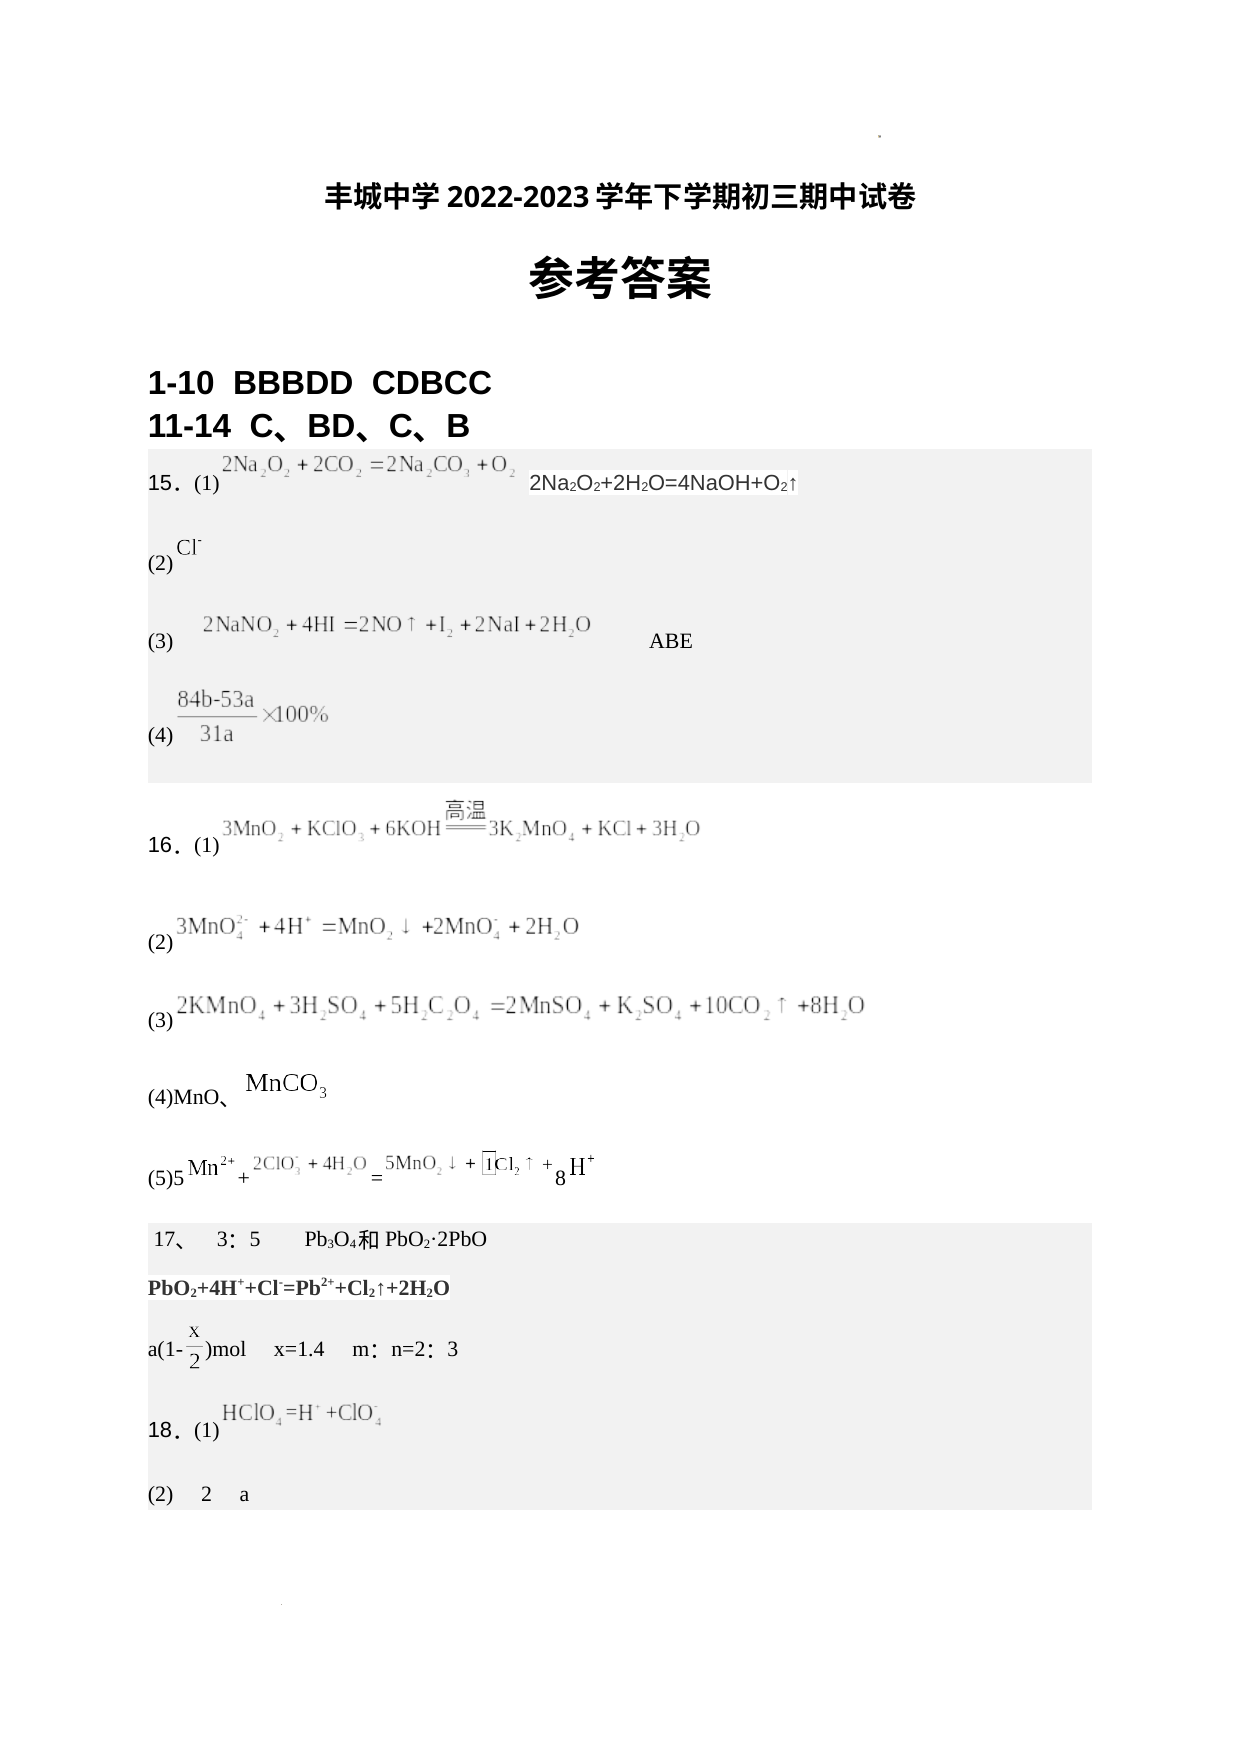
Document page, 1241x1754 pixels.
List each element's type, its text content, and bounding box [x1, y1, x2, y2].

text 16．(1) [148, 796, 1092, 893]
text (4) [148, 686, 1092, 783]
text 15．(1) 2Na2O2+2H2O=4NaOH+O2↑ [148, 449, 1092, 514]
text (5)5+=8 [148, 1145, 1092, 1210]
text a(1-)mol x=1.4 m：n=2：3 [148, 1316, 1092, 1381]
text (2) [148, 909, 1092, 974]
text 1-10 BBBDD CDBCC [148, 363, 1092, 401]
text 参考答案 [148, 227, 1092, 324]
text 11-14 C、BD、C、B [148, 401, 1092, 449]
text (2) 2 a [148, 1478, 1092, 1510]
text (4)MnO、 [148, 1064, 1092, 1129]
text 18．(1) [148, 1397, 1092, 1462]
text (2) [148, 530, 1092, 595]
text (3) [148, 987, 1092, 1052]
text 丰城中学2022-2023学年下学期初三期中试卷 [148, 162, 1092, 227]
text PbO2+4H++Cl-=Pb2++Cl2↑+2H2O [148, 1271, 1092, 1303]
text (3) ABE [148, 608, 1092, 673]
text 17、 3：5 Pb3O4和PbO2·2PbO [148, 1223, 1092, 1255]
